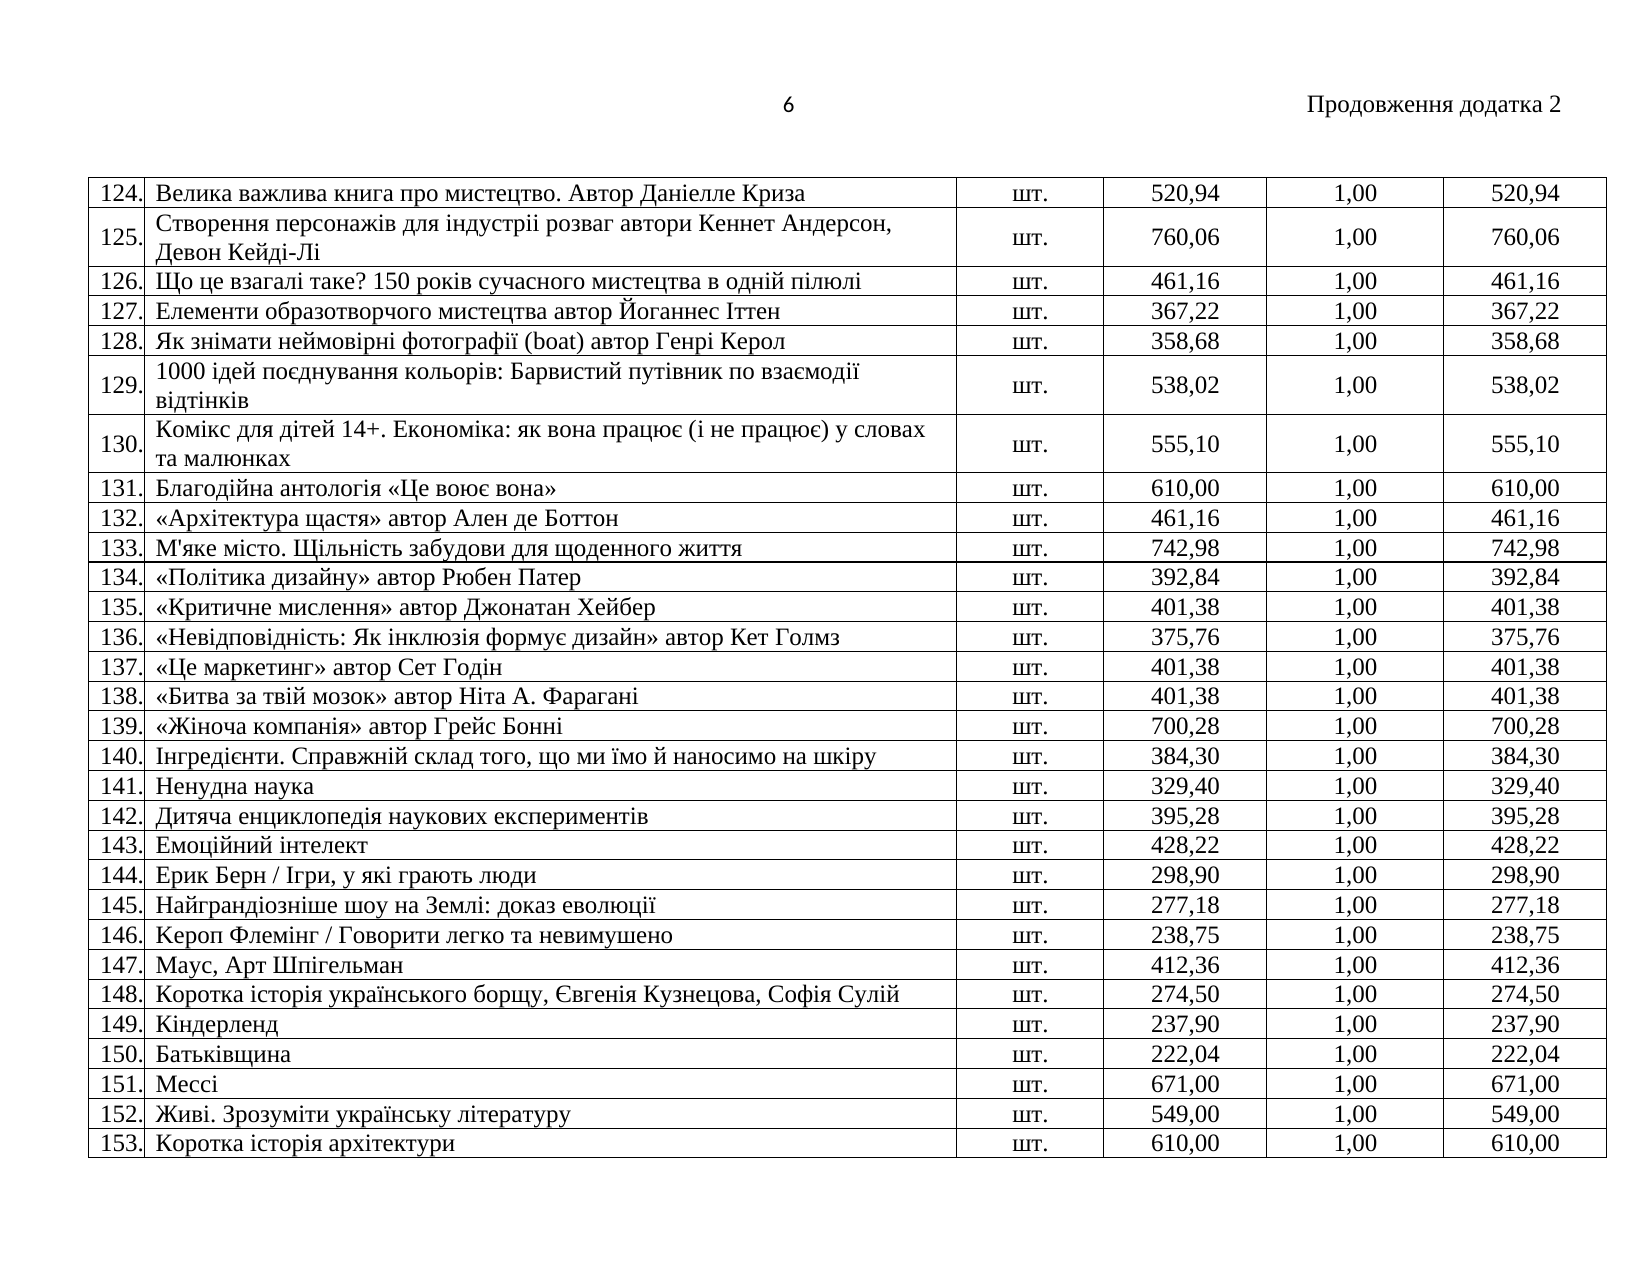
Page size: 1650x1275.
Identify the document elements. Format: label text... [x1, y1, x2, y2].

table_cell шт. [957, 178, 1103, 207]
table_cell 549,00 [1104, 1099, 1266, 1127]
table_cell 700,28 [1444, 711, 1606, 740]
table_cell 1,00 [1267, 920, 1443, 949]
table_cell 520,94 [1104, 178, 1266, 207]
table_cell 401,38 [1444, 652, 1606, 681]
table_cell 384,30 [1444, 741, 1606, 770]
table_cell [89, 831, 144, 859]
table_cell [89, 652, 144, 681]
table_cell 298,90 [1444, 860, 1606, 889]
table_cell 538,02 [1104, 356, 1266, 413]
table_cell 1,00 [1267, 533, 1443, 561]
table_cell шт. [957, 711, 1103, 740]
table_cell 329,40 [1104, 771, 1266, 800]
table_cell шт. [957, 1039, 1103, 1068]
table_cell Дитяча енциклопедія наукових експериментів [145, 801, 956, 829]
table_cell 367,22 [1444, 296, 1606, 325]
table_cell 392,84 [1104, 563, 1266, 591]
table_cell 742,98 [1444, 533, 1606, 561]
table_cell [89, 980, 144, 1008]
table_cell 1,00 [1267, 178, 1443, 207]
table_cell 412,36 [1104, 950, 1266, 978]
table_cell Коротка історія українського борщу, Євгенія Кузнецова, Софія Сулій [145, 980, 956, 1008]
table_cell [89, 533, 144, 561]
table_cell 1,00 [1267, 267, 1443, 295]
table_cell [89, 473, 144, 502]
table_cell Інгредієнти. Справжній склад того, що ми їмо й наносимо на шкіру [145, 741, 956, 770]
table_cell 1,00 [1267, 208, 1443, 266]
table_cell 274,50 [1104, 980, 1266, 1008]
table_cell «Це маркетинг» автор Сет Годін [145, 652, 956, 681]
table_cell Як знімати неймовірні фотографії (boat) автор Генрі Керол [145, 326, 956, 355]
table_cell 428,22 [1444, 831, 1606, 859]
table_cell 412,36 [1444, 950, 1606, 978]
table_cell М'яке місто. Щільність забудови для щоденного життя [145, 533, 956, 561]
table_cell Kepoп Флемінг / Говорити легко та невимушено [145, 920, 956, 949]
table_cell 461,16 [1444, 503, 1606, 532]
table_cell 277,18 [1104, 890, 1266, 919]
table_cell 671,00 [1444, 1069, 1606, 1098]
table_cell шт. [957, 890, 1103, 919]
table_cell шт. [957, 533, 1103, 561]
table_cell 760,06 [1444, 208, 1606, 266]
table_cell 222,04 [1104, 1039, 1266, 1068]
table_cell 392,84 [1444, 563, 1606, 591]
table_cell 1,00 [1267, 980, 1443, 1008]
table_cell шт. [957, 950, 1103, 978]
table_cell 1,00 [1267, 890, 1443, 919]
table_cell [89, 415, 144, 472]
table_cell 610,00 [1444, 473, 1606, 502]
table_cell 1,00 [1267, 296, 1443, 325]
table_cell Велика важлива книга про мистецтво. Автор Даніелле Криза [145, 178, 956, 207]
table_cell 401,38 [1444, 682, 1606, 710]
table_cell Коротка історія архітектури [145, 1129, 956, 1157]
table_cell [89, 1039, 144, 1068]
table_cell [89, 503, 144, 532]
table_cell 358,68 [1104, 326, 1266, 355]
table_cell 238,75 [1444, 920, 1606, 949]
table_cell 1,00 [1267, 860, 1443, 889]
table_cell «Невідповідність: Як інклюзія формує дизайн» автор Кет Голмз [145, 622, 956, 651]
table_cell «Жіноча компанія» автор Грейс Бонні [145, 711, 956, 740]
table_cell Кіндерленд [145, 1009, 956, 1038]
table_cell 1,00 [1267, 622, 1443, 651]
table_cell Живі. Зрозуміти українську літературу [145, 1099, 956, 1127]
table_cell шт. [957, 1069, 1103, 1098]
table_cell 329,40 [1444, 771, 1606, 800]
table_cell 1,00 [1267, 1009, 1443, 1038]
table_cell Найграндіозніше шоу на Землі: доказ еволюції [145, 890, 956, 919]
table_cell 395,28 [1104, 801, 1266, 829]
table_cell «Битва за твій мозок» автор Ніта А. Фарагані [145, 682, 956, 710]
table_cell 1,00 [1267, 1039, 1443, 1068]
table_cell 1,00 [1267, 950, 1443, 978]
table_cell 549,00 [1444, 1099, 1606, 1127]
table_cell Ерик Берн / Ігри, у які грають люди [145, 860, 956, 889]
table_cell [89, 267, 144, 295]
table_cell шт. [957, 356, 1103, 413]
table_cell [89, 356, 144, 413]
table_cell 1,00 [1267, 771, 1443, 800]
table_cell 700,28 [1104, 711, 1266, 740]
table_cell 1,00 [1267, 1129, 1443, 1157]
table_cell 428,22 [1104, 831, 1266, 859]
table_cell шт. [957, 622, 1103, 651]
table_cell 375,76 [1104, 622, 1266, 651]
table_cell 610,00 [1444, 1129, 1606, 1157]
table_cell 742,98 [1104, 533, 1266, 561]
table_cell шт. [957, 831, 1103, 859]
table_cell 1,00 [1267, 831, 1443, 859]
table_cell шт. [957, 1009, 1103, 1038]
table_cell [89, 208, 144, 266]
table_cell 384,30 [1104, 741, 1266, 770]
table_cell 277,18 [1444, 890, 1606, 919]
table_cell 1000 ідей поєднування кольорів: Барвистий путівник по взаємодії відтінків [145, 356, 956, 413]
table_cell 1,00 [1267, 711, 1443, 740]
table_cell 1,00 [1267, 741, 1443, 770]
table_cell Ненудна наука [145, 771, 956, 800]
table_cell 555,10 [1104, 415, 1266, 472]
table_cell 238,75 [1104, 920, 1266, 949]
table_cell шт. [957, 267, 1103, 295]
table_cell 555,10 [1444, 415, 1606, 472]
table_cell 538,02 [1444, 356, 1606, 413]
table_cell 461,16 [1444, 267, 1606, 295]
table_cell [89, 950, 144, 978]
table_cell 1,00 [1267, 326, 1443, 355]
table_cell «Архітектура щастя» автор Ален де Боттон [145, 503, 956, 532]
table_cell «Політика дизайну» автор Рюбен Патер [145, 563, 956, 591]
table_cell 760,06 [1104, 208, 1266, 266]
table_cell 274,50 [1444, 980, 1606, 1008]
table_cell 222,04 [1444, 1039, 1606, 1068]
table_cell шт. [957, 1129, 1103, 1157]
table_cell 237,90 [1444, 1009, 1606, 1038]
table_cell [89, 178, 144, 207]
table_cell Meсci [145, 1069, 956, 1098]
table_cell шт. [957, 296, 1103, 325]
table_cell [89, 682, 144, 710]
table_cell 401,38 [1104, 652, 1266, 681]
table_cell 1,00 [1267, 503, 1443, 532]
table_cell [89, 771, 144, 800]
table_cell Благодійна антологія «Це воює вона» [145, 473, 956, 502]
table_cell 395,28 [1444, 801, 1606, 829]
table_cell шт. [957, 920, 1103, 949]
table_cell Елементи образотворчого мистецтва автор Йоганнес Іттен [145, 296, 956, 325]
table_cell [89, 1009, 144, 1038]
table_cell шт. [957, 741, 1103, 770]
table_cell шт. [957, 771, 1103, 800]
table_cell Створення персонажів для індустріі розваг автори Кеннет Андерсон, Девон Кейді-Лі [145, 208, 956, 266]
table_cell [89, 563, 144, 591]
table_cell 358,68 [1444, 326, 1606, 355]
table_cell 1,00 [1267, 801, 1443, 829]
table_cell [89, 296, 144, 325]
table_cell 610,00 [1104, 1129, 1266, 1157]
table_cell [89, 1099, 144, 1127]
table_cell [89, 622, 144, 651]
table_cell шт. [957, 208, 1103, 266]
table_cell 375,76 [1444, 622, 1606, 651]
table_cell шт. [957, 563, 1103, 591]
table_cell Емоційний інтелект [145, 831, 956, 859]
table_cell Що це взагалі таке? 150 років сучасного мистецтва в одній пілюлі [145, 267, 956, 295]
table_cell [89, 890, 144, 919]
table_cell [89, 920, 144, 949]
table_cell «Критичне мислення» автор Джонатан Хейбер [145, 592, 956, 621]
table_cell 461,16 [1104, 267, 1266, 295]
table_cell шт. [957, 860, 1103, 889]
table_cell шт. [957, 473, 1103, 502]
table_cell 520,94 [1444, 178, 1606, 207]
table_cell шт. [957, 682, 1103, 710]
table_cell 401,38 [1444, 592, 1606, 621]
table_cell Батьківщина [145, 1039, 956, 1068]
table_cell [89, 860, 144, 889]
table_cell 1,00 [1267, 1099, 1443, 1127]
table_cell шт. [957, 415, 1103, 472]
table_cell [89, 1069, 144, 1098]
table_cell шт. [957, 326, 1103, 355]
table_cell 1,00 [1267, 563, 1443, 591]
table_cell 1,00 [1267, 652, 1443, 681]
table_cell 367,22 [1104, 296, 1266, 325]
table_cell [89, 711, 144, 740]
table_cell 237,90 [1104, 1009, 1266, 1038]
table_cell 1,00 [1267, 682, 1443, 710]
table_cell шт. [957, 801, 1103, 829]
table_cell 1,00 [1267, 473, 1443, 502]
table_cell 401,38 [1104, 592, 1266, 621]
table_cell [89, 326, 144, 355]
table_cell шт. [957, 652, 1103, 681]
table_cell 1,00 [1267, 415, 1443, 472]
table_cell шт. [957, 1099, 1103, 1127]
table_cell [89, 741, 144, 770]
table_cell [89, 801, 144, 829]
table_cell [89, 592, 144, 621]
table_cell 1,00 [1267, 356, 1443, 413]
table_cell 610,00 [1104, 473, 1266, 502]
table_cell 298,90 [1104, 860, 1266, 889]
table_cell 1,00 [1267, 1069, 1443, 1098]
table_cell [89, 1129, 144, 1157]
table_cell шт. [957, 980, 1103, 1008]
table_cell 401,38 [1104, 682, 1266, 710]
table_cell 671,00 [1104, 1069, 1266, 1098]
table_cell 461,16 [1104, 503, 1266, 532]
table_cell шт. [957, 503, 1103, 532]
table_cell 1,00 [1267, 592, 1443, 621]
table_cell Комікс для дітей 14+. Економіка: як вона працює (i не працює) у словах та малюнках [145, 415, 956, 472]
table_cell Mayc, Арт Шпігельман [145, 950, 956, 978]
table_cell шт. [957, 592, 1103, 621]
